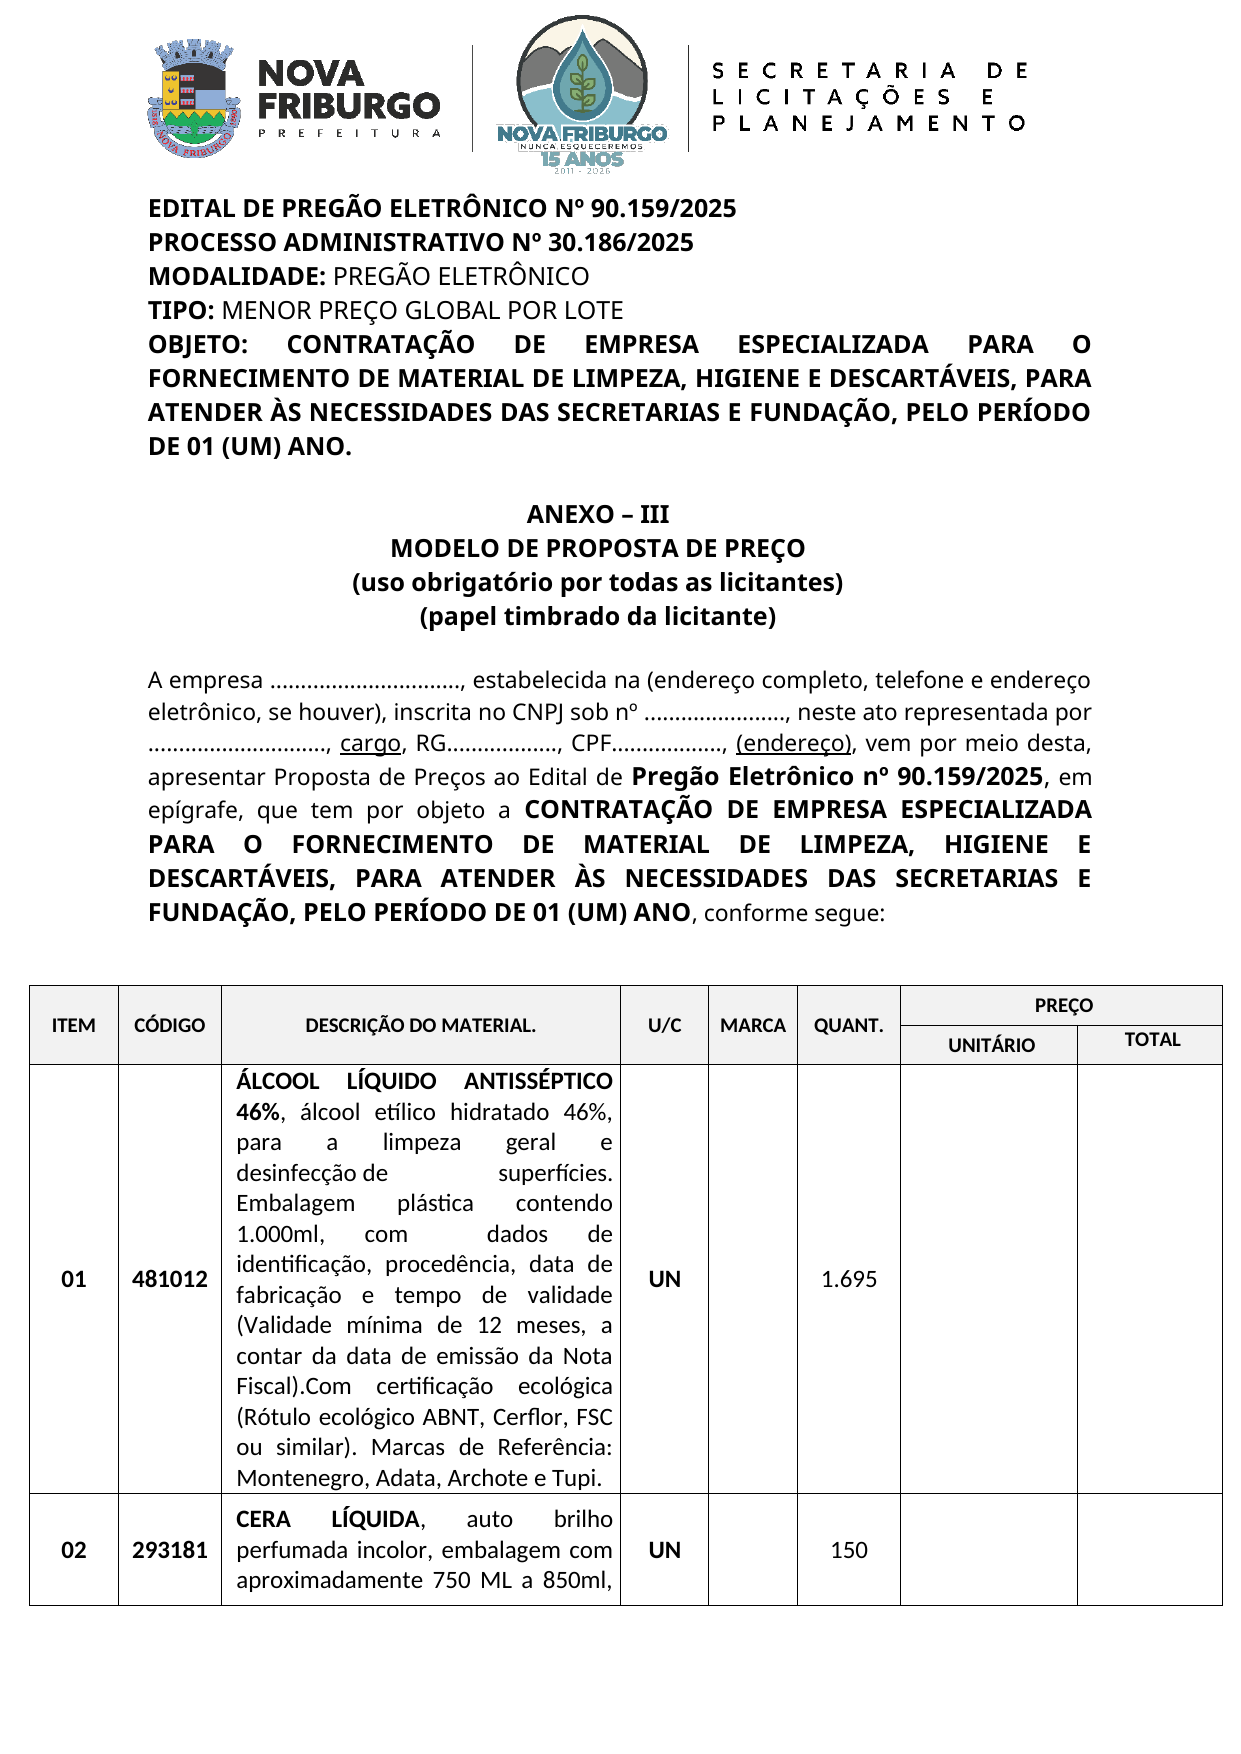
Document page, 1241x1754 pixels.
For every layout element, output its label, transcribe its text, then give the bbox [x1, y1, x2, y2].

table_cell 01 [30, 1065, 118, 1492]
table_cell TOTAL [1078, 1026, 1222, 1064]
table_header QUANT. [798, 986, 900, 1064]
table_cell [1078, 1494, 1222, 1605]
table_cell 150 [798, 1494, 900, 1605]
table_header CÓDIGO [119, 986, 221, 1064]
text TIPO: MENOR PREÇO GLOBAL POR LOTE [148, 292, 1092, 327]
table_header DESCRIÇÃO DO MATERIAL. [222, 986, 620, 1064]
table_cell 481012 [119, 1065, 221, 1492]
table_header ITEM [30, 986, 118, 1064]
text (uso obrigatório por todas as licitantes) [103, 565, 1092, 599]
picture [118, 0, 1063, 191]
text (papel timbrado da licitante) [103, 599, 1092, 633]
text Modelo de proposta DE PREÇO [103, 531, 1092, 565]
text PROCESSO ADMINISTRATIVO Nº 30.186/2025 [148, 224, 1092, 258]
table_cell UN [621, 1065, 708, 1492]
table_cell [709, 1494, 797, 1605]
table_header PREÇO [901, 986, 1222, 1025]
text A empresa ..............................., estabelecida na (endereço completo, telefone e endereço eletrônico, se houver), inscrita no CNPJ sob nº ......................., neste ato representada por ............................., cargo, RG.................., CPF.................., (endereço), vem por meio desta, apresentar Proposta de Preços ao Edital de Pregão Eletrônico nº 90.159/2025, em epígrafe, que tem por objeto a CONTRATAÇÃO DE EMPRESA ESPECIALIZADA PARA O FORNECIMENTO DE MATERIAL DE LIMPEZA, HIGIENE E DESCARTÁVEIS, PARA ATENDER ÀS NECESSIDADES DAS SECRETARIAS E FUNDAÇÃO, PELO PERÍODO DE 01 (UM) ANO, conforme segue: [148, 664, 1092, 928]
table_cell [709, 1065, 797, 1492]
table_cell [901, 1494, 1077, 1605]
text ANEXO – III [103, 497, 1092, 531]
table_cell UN [621, 1494, 708, 1605]
table_cell 02 [30, 1494, 118, 1605]
table_cell [1078, 1065, 1222, 1492]
text EDITAL DE PREGÃO ELETRÔNICO Nº 90.159/2025 [148, 190, 1092, 224]
table_cell ÁLCOOL LÍQUIDO ANTISSÉPTICO 46%, álcool etílico hidratado 46%, para a limpeza geral e desinfecção de superfícies. Embalagem plástica contendo 1.000ml, com dados de identificação, procedência, data de fabricação e tempo de validade (Validade mínima de 12 meses, a contar da data de emissão da Nota Fiscal).Com certificação ecológica (Rótulo ecológico ABNT, Cerflor, FSC ou similar). Marcas de Referência: Montenegro, Adata, Archote e Tupi. [222, 1065, 620, 1492]
table_header MARCA [709, 986, 797, 1064]
text OBJETO: CONTRATAÇÃO DE EMPRESA ESPECIALIZADA PARA O FORNECIMENTO DE MATERIAL DE LIMPEZA, HIGIENE E DESCARTÁVEIS, PARA ATENDER ÀS NECESSIDADES DAS SECRETARIAS E FUNDAÇÃO, PELO PERÍODO DE 01 (UM) ANO. [148, 327, 1092, 463]
table_cell 1.695 [798, 1065, 900, 1492]
table_cell 293181 [119, 1494, 221, 1605]
text MODALIDADE: PREGÃO ELETRÔNICO [148, 258, 1092, 292]
table_header U/C [621, 986, 708, 1064]
table_cell UNITÁRIO [901, 1026, 1077, 1064]
table_cell [901, 1065, 1077, 1492]
